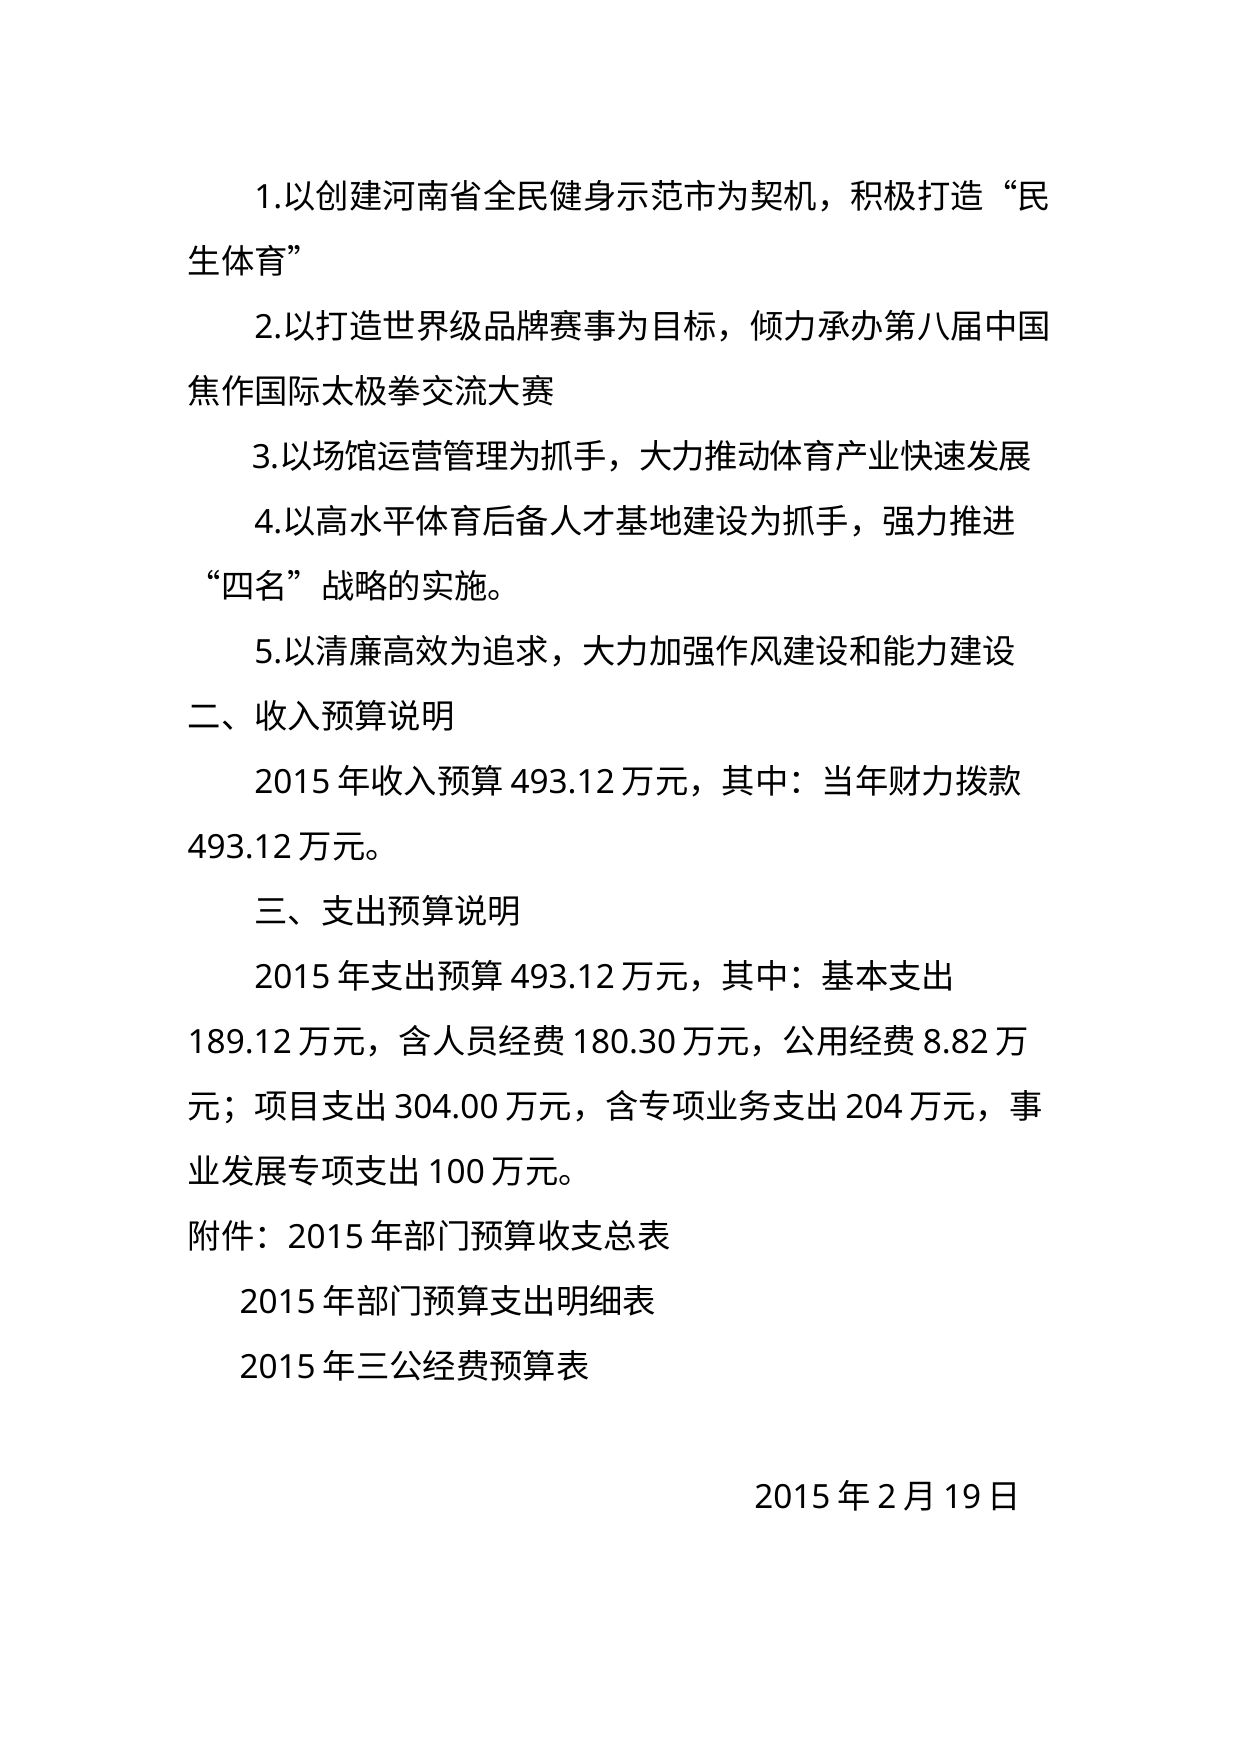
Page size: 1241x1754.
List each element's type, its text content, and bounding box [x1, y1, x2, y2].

text 2015年三公经费预算表 [187, 1332, 1053, 1397]
text 二、收入预算说明 [187, 682, 1053, 747]
text 3.以场馆运营管理为抓手，大力推动体育产业快速发展 [187, 422, 1053, 487]
text 2015年支出预算493.12万元，其中：基本支出189.12万元，含人员经费180.30万元，公用经费8.82万元；项目支出304.00万元，含专项业务支出204万元，事业发展专项支出100万元。 [187, 942, 1053, 1202]
text 2015年收入预算493.12万元，其中：当年财力拨款493.12万元。 [187, 747, 1053, 877]
text 三、支出预算说明 [187, 877, 1053, 942]
text 1.以创建河南省全民健身示范市为契机，积极打造“民生体育” [187, 162, 1053, 292]
text 2015年部门预算支出明细表 [187, 1267, 1053, 1332]
text 2.以打造世界级品牌赛事为目标，倾力承办第八届中国焦作国际太极拳交流大赛 [187, 292, 1053, 422]
text 2015年2月19日 [187, 1462, 1053, 1527]
text 5.以清廉高效为追求，大力加强作风建设和能力建设 [187, 617, 1053, 682]
text 4.以高水平体育后备人才基地建设为抓手，强力推进“四名”战略的实施。 [187, 487, 1053, 617]
text 附件：2015年部门预算收支总表 [187, 1202, 1053, 1267]
